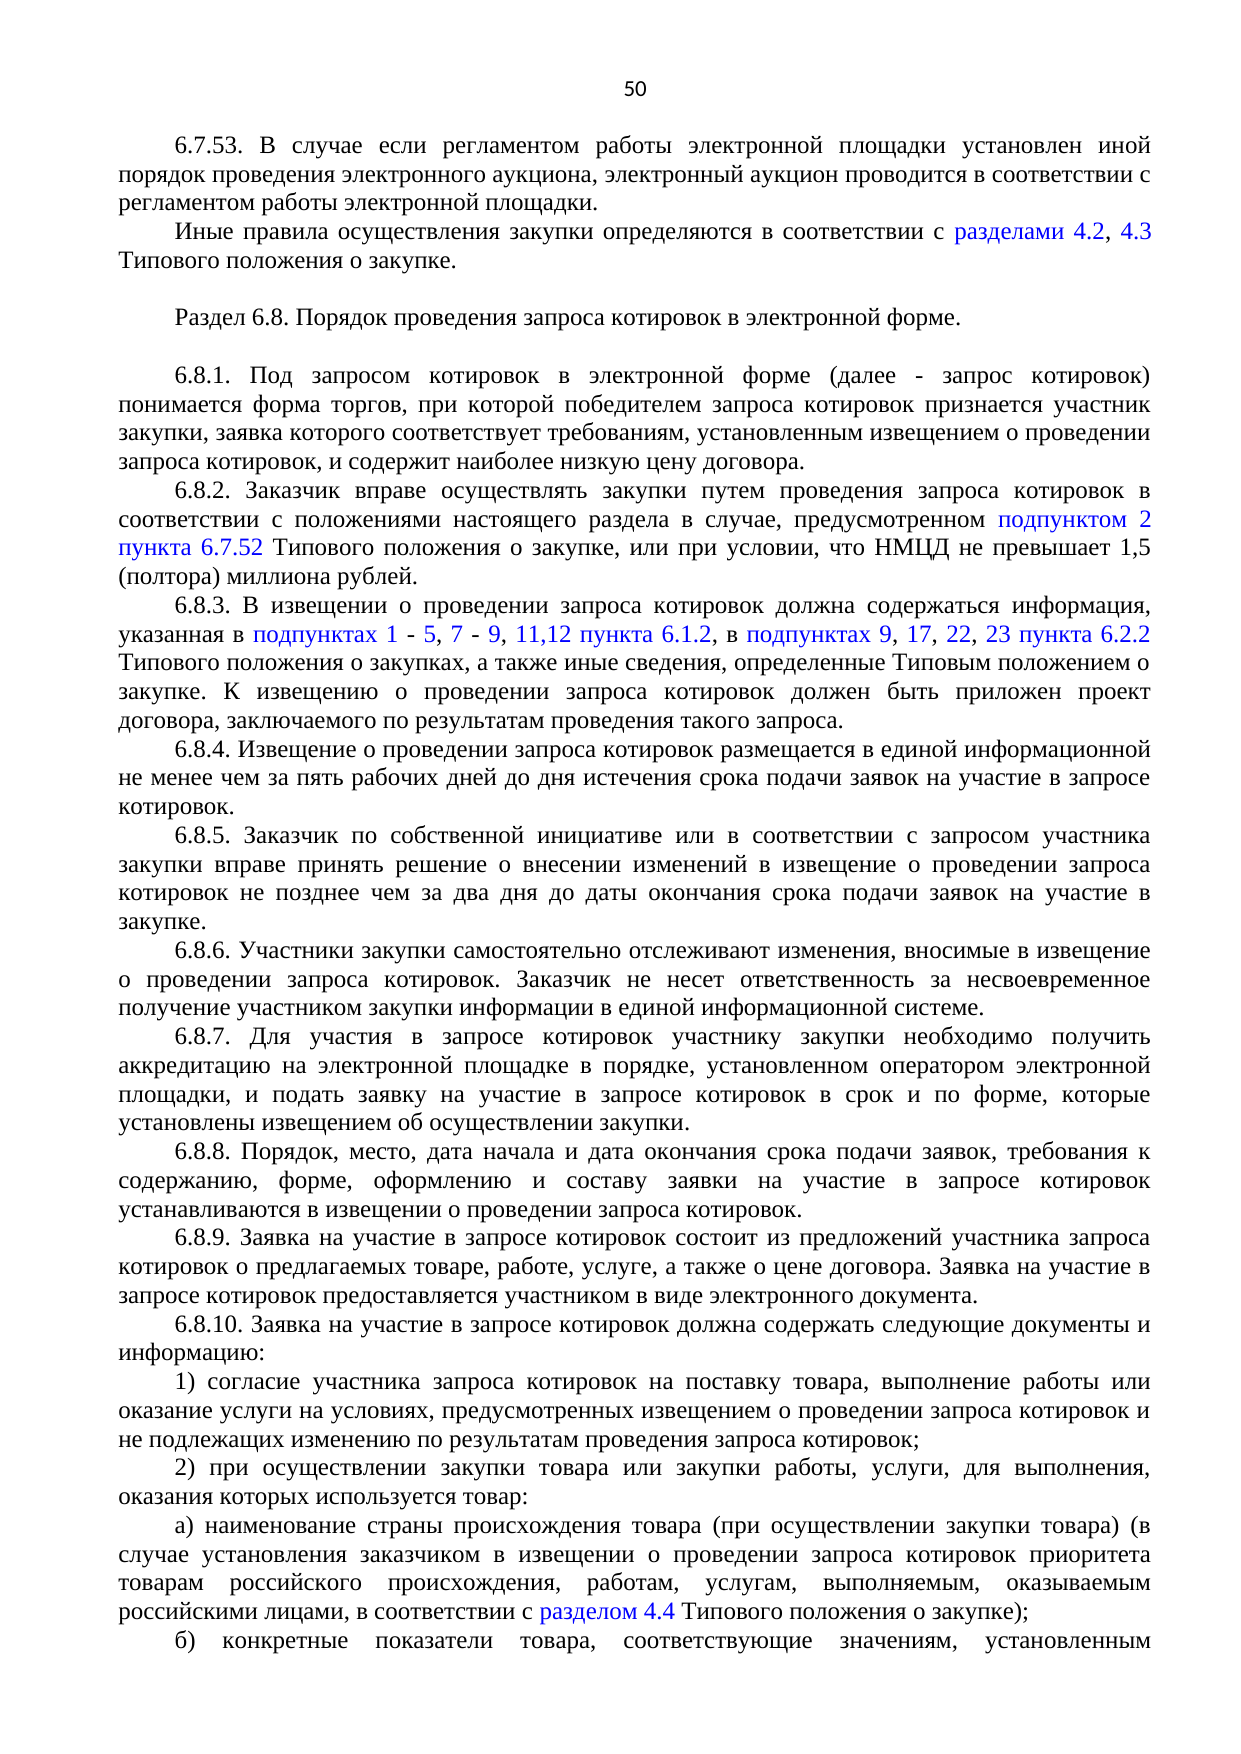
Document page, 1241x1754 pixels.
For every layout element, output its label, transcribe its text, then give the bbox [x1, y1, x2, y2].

text 6.8.1. Под запросом котировок в электронной форме (далее - запрос котировок) понимается форма торгов, при которой победителем запроса котировок признается участник закупки, заявка которого соответствует требованиям, установленным извещением о проведении запроса котировок, и содержит наиболее низкую цену договора. [118, 360, 1152, 475]
text 6.8.2. Заказчик вправе осуществлять закупки путем проведения запроса котировок в соответствии с положениями настоящего раздела в случае, предусмотренном подпунктом 2 пункта 6.7.52 Типового положения о закупке, или при условии, что НМЦД не превышает 1,5 (полтора) миллиона рублей. [118, 475, 1152, 590]
text 6.8.9. Заявка на участие в запросе котировок состоит из предложений участника запроса котировок о предлагаемых товаре, работе, услуге, а также о цене договора. Заявка на участие в запросе котировок предоставляется участником в виде электронного документа. [118, 1222, 1152, 1309]
text 6.8.5. Заказчик по собственной инициативе или в соответствии с запросом участника закупки вправе принять решение о внесении изменений в извещение о проведении запроса котировок не позднее чем за два дня до даты окончания срока подачи заявок на участие в закупке. [118, 820, 1152, 935]
text 6.8.7. Для участия в запросе котировок участнику закупки необходимо получить аккредитацию на электронной площадке в порядке, установленном оператором электронной площадки, и подать заявку на участие в запросе котировок в срок и по форме, которые установлены извещением об осуществлении закупки. [118, 1021, 1152, 1136]
text 6.8.8. Порядок, место, дата начала и дата окончания срока подачи заявок, требования к содержанию, форме, оформлению и составу заявки на участие в запросе котировок устанавливаются в извещении о проведении запроса котировок. [118, 1136, 1152, 1222]
text 6.8.6. Участники закупки самостоятельно отслеживают изменения, вносимые в извещение о проведении запроса котировок. Заказчик не несет ответственность за несвоевременное получение участником закупки информации в единой информационной системе. [118, 935, 1152, 1021]
text 6.8.4. Извещение о проведении запроса котировок размещается в единой информационной не менее чем за пять рабочих дней до дня истечения срока подачи заявок на участие в запросе котировок. [118, 734, 1152, 820]
text Иные правила осуществления закупки определяются в соответствии с разделами 4.2, 4.3 Типового положения о закупке. [118, 216, 1152, 274]
title Раздел 6.8. Порядок проведения запроса котировок в электронной форме. [118, 302, 1152, 331]
text 6.8.3. В извещении о проведении запроса котировок должна содержаться информация, указанная в подпунктах 1 - 5, 7 - 9, 11,12 пункта 6.1.2, в подпунктах 9, 17, 22, 23 пункта 6.2.2 Типового положения о закупках, а также иные сведения, определенные Типовым положением о закупке. К извещению о проведении запроса котировок должен быть приложен проект договора, заключаемого по результатам проведения такого запроса. [118, 590, 1152, 734]
text 6.7.53. В случае если регламентом работы электронной площадки установлен иной порядок проведения электронного аукциона, электронный аукцион проводится в соответствии с регламентом работы электронной площадки. [118, 130, 1152, 216]
text 2) при осуществлении закупки товара или закупки работы, услуги, для выполнения, оказания которых используется товар: [118, 1452, 1152, 1510]
text 6.8.10. Заявка на участие в запросе котировок должна содержать следующие документы и информацию: [118, 1309, 1152, 1366]
text а) наименование страны происхождения товара (при осуществлении закупки товара) (в случае установления заказчиком в извещении о проведении запроса котировок приоритета товарам российского происхождения, работам, услугам, выполняемым, оказываемым российскими лицами, в соответствии с разделом 4.4 Типового положения о закупке); [118, 1510, 1152, 1625]
text 1) согласие участника запроса котировок на поставку товара, выполнение работы или оказание услуги на условиях, предусмотренных извещением о проведении запроса котировок и не подлежащих изменению по результатам проведения запроса котировок; [118, 1366, 1152, 1452]
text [118, 1625, 1152, 1654]
